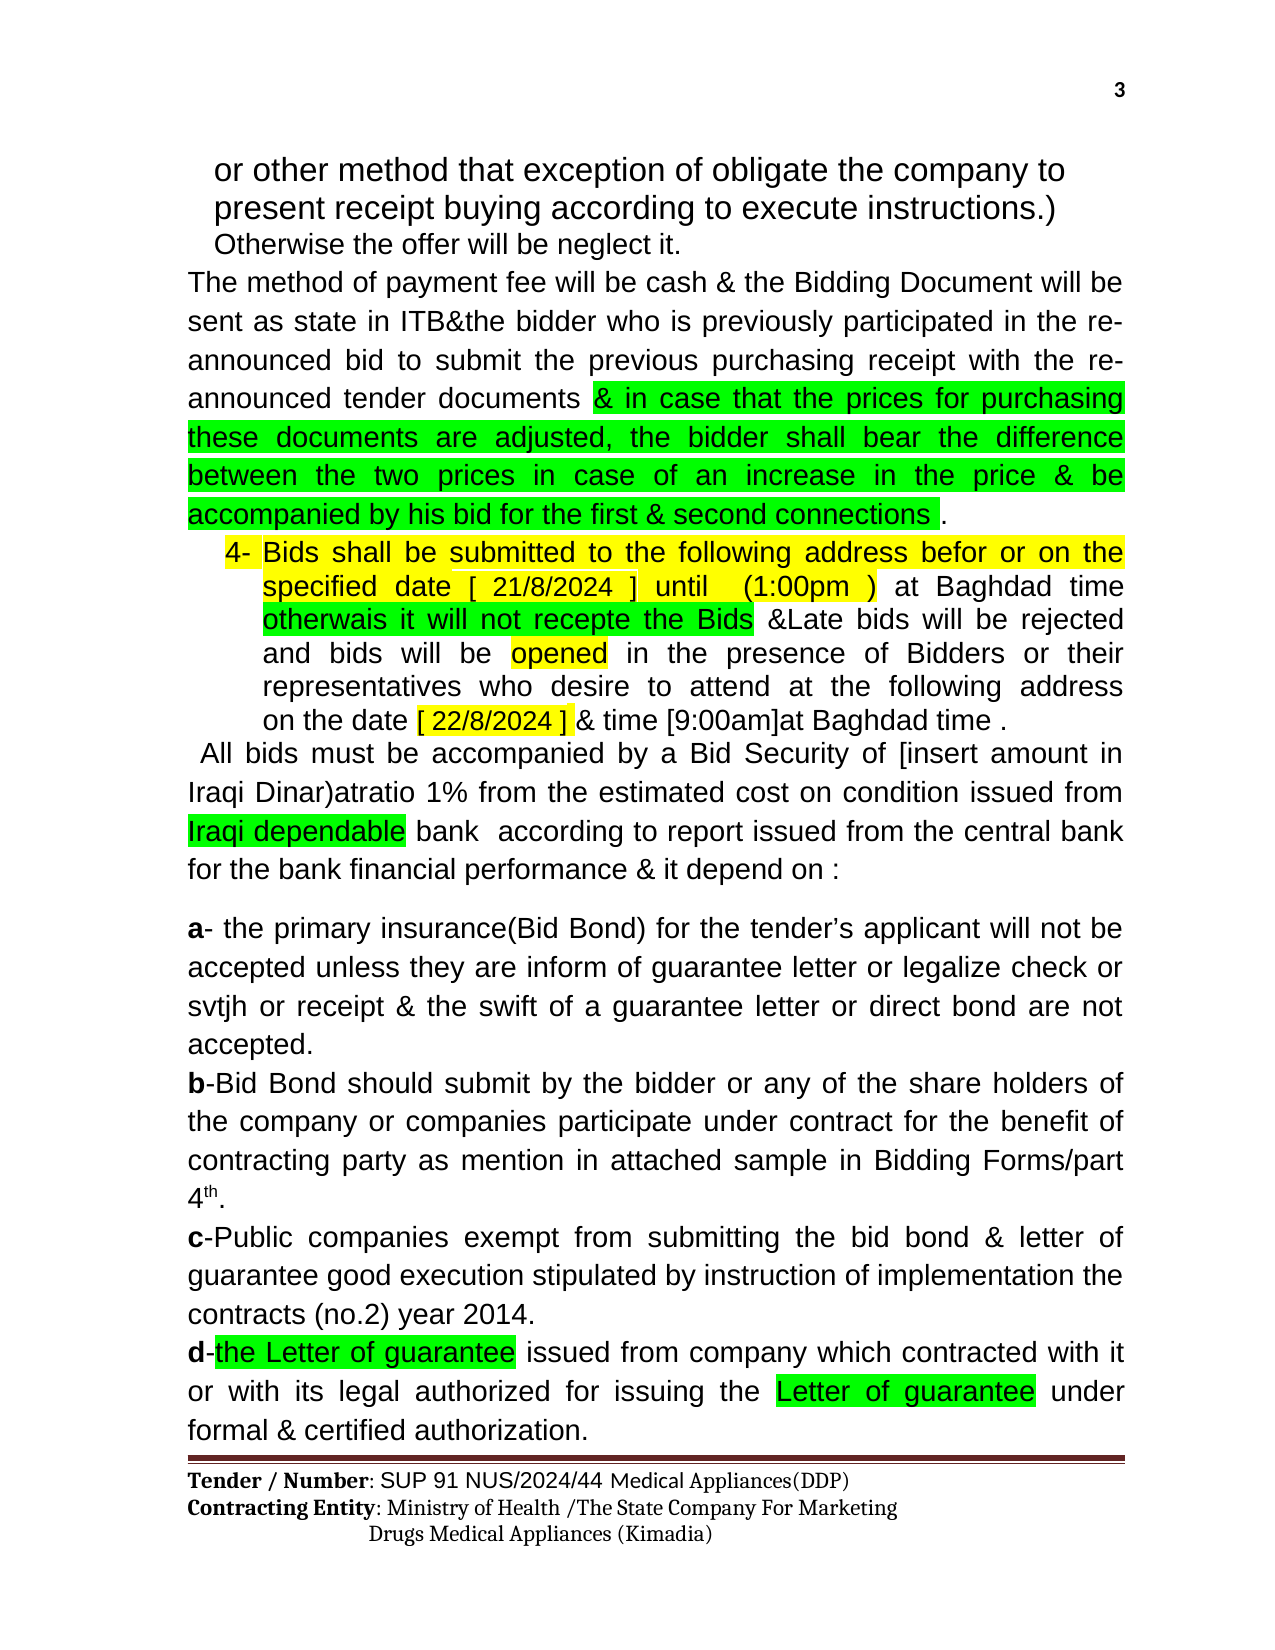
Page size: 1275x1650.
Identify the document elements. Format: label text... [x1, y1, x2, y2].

text c-Public companies exempt from submitting the bid bond & letter of guarantee good execution stipulated by instruction of implementation the contracts (no.2) year 2014. [187, 1220, 1125, 1330]
text All bids must be accompanied by a Bid Security of [insert amount in Iraqi Dinar)atratio 1% from the estimated cost on condition issued from Iraqi dependable bank according to report issued from the central bank for the bank financial performance & it depend on : [187, 736, 1125, 886]
text b-Bid Bond should submit by the bidder or any of the share holders of the company or companies participate under contract for the benefit of contracting party as mention in attached sample in Bidding Forms/part 4th. [187, 1066, 1125, 1215]
text The method of payment fee will be cash & the Bidding Document will be sent as state in ITB&the bidder who is previously participated in the re-announced bid to submit the previous purchasing receipt with the re-announced tender documents & in case that the prices for purchasing these documents are adjusted, the bidder shall bear the difference between the two prices in case of an increase in the price & be accompanied by his bid for the first & second connections . [187, 265, 1125, 432]
text a- the primary insurance(Bid Bond) for the tender’s applicant will not be accepted unless they are inform of guarantee letter or legalize check or svtjh or receipt & the swift of a guarantee letter or direct bond are not accepted. [187, 911, 1125, 1061]
list Bids shall be submitted to the following address befor or on the specified date [ 21/8/2024 ] until (1:00pm ) at Baghdad time otherwais it will not recepte the Bids &Late bids will be rejected and bids will be opened in the presence of Bidders or their representatives who desire to attend at the following address on the date [ 22/8/2024 ] & time [9:00am]at Baghdad time . [225, 535, 1125, 736]
text Otherwise the offer will be neglect it. [214, 227, 1099, 260]
text The method of payment fee will be cash & the Bidding Document will be sent as state in ITB&the bidder who is previously participated in the re-announced bid to submit the previous purchasing receipt with the re-announced tender documents & in case that the prices for purchasing these documents are adjusted, the bidder shall bear the difference between the two prices in case of an increase in the price & be accompanied by his bid for the first & second connections . [187, 433, 1125, 530]
text d-the Letter of guarantee issued from company which contracted with it or with its legal authorized for issuing the Letter of guarantee under formal & certified authorization. [187, 1335, 1125, 1446]
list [176, 150, 1099, 227]
